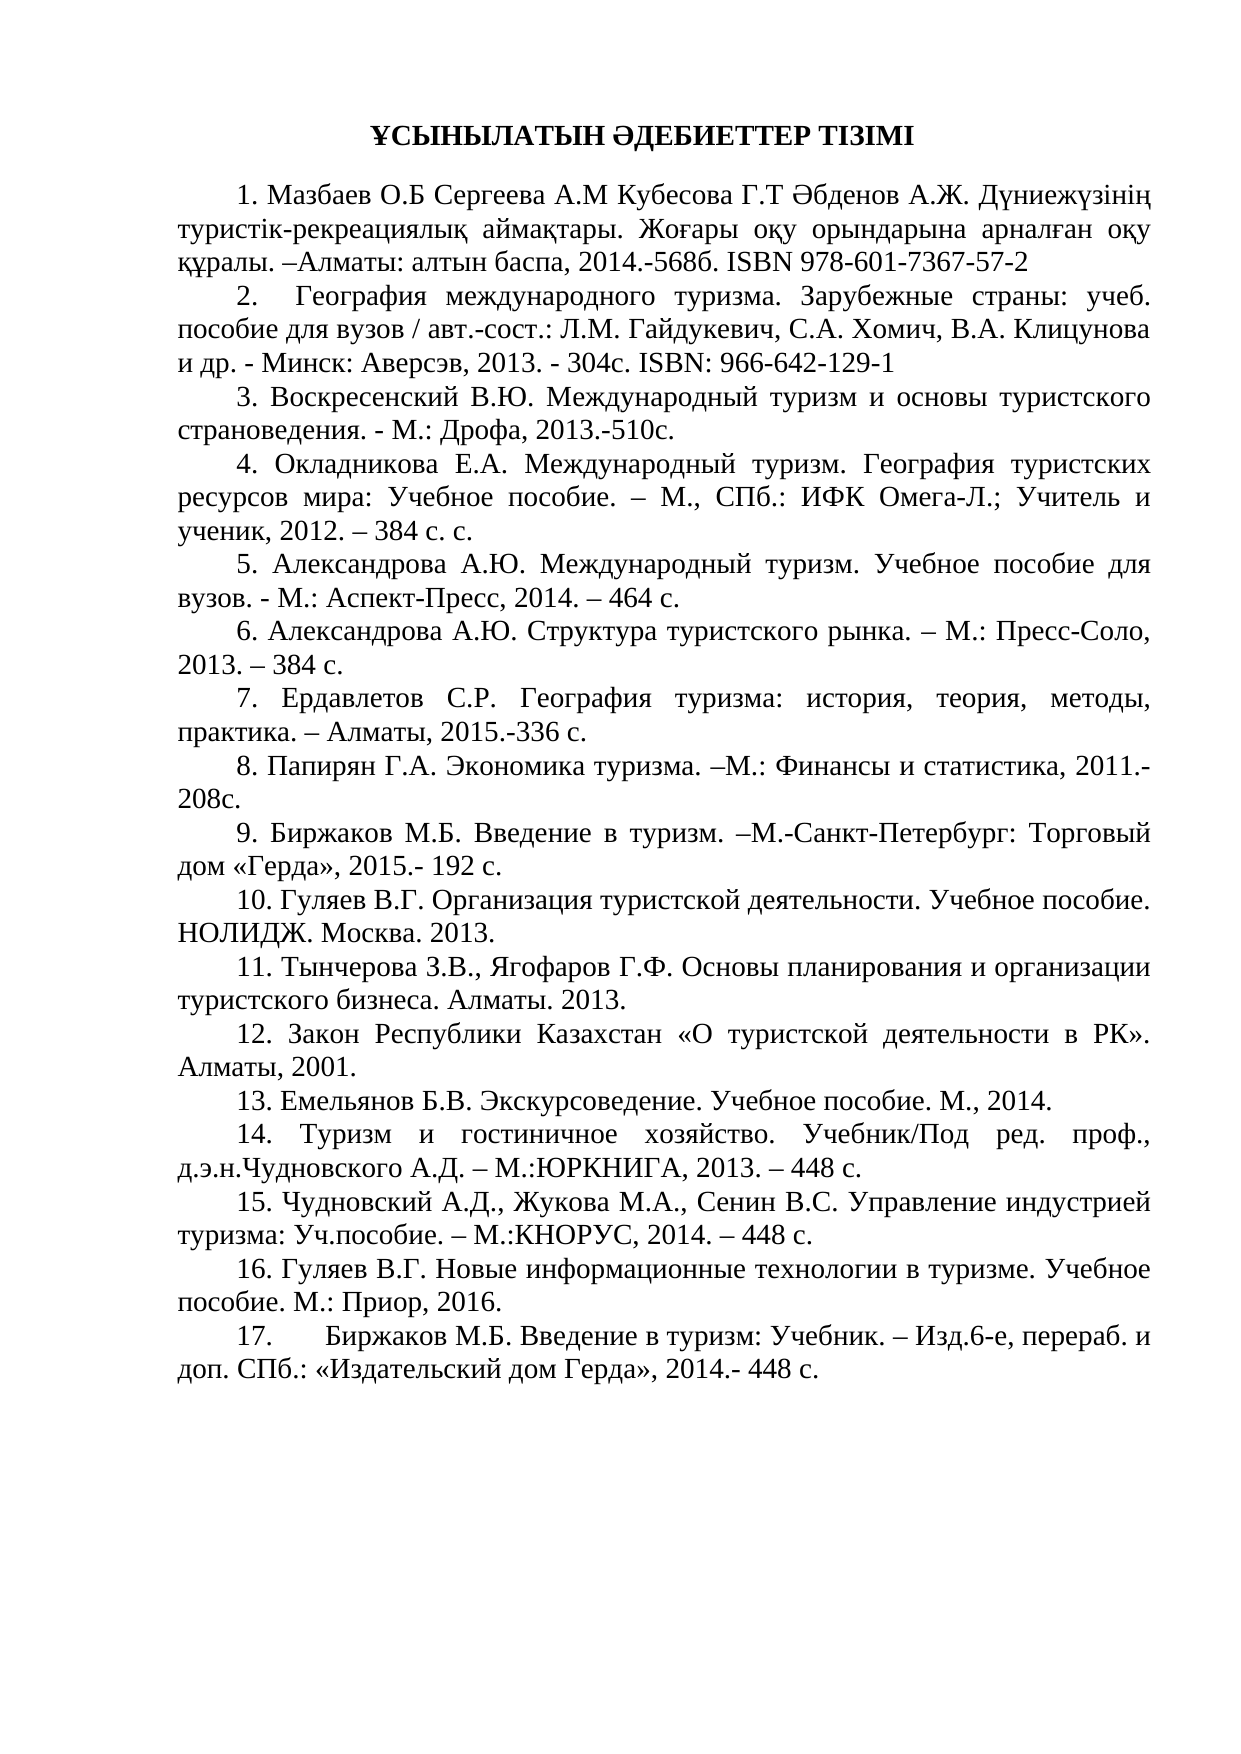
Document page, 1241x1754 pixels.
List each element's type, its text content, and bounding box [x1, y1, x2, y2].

text 4. Окладникова Е.А. Международный туризм. География туристских ресурсов мира: Учебное пособие. – М., СПб.: ИФК Омега-Л.; Учитель и ученик, 2012. – 384 с. с. [177, 446, 1152, 546]
text 10. Гуляев В.Г. Организация туристской деятельности. Учебное пособие. НОЛИДЖ. Москва. 2013. [177, 882, 1152, 949]
text 6. Александрова А.Ю. Структура туристского рынка. – М.: Пресс-Соло, 2013. – 384 с. [177, 613, 1152, 681]
text 5. Александрова А.Ю. Международный туризм. Учебное пособие для вузов. - М.: Аспект-Пресс, 2014. – 464 с. [177, 546, 1152, 613]
text 3. Воскресенский В.Ю. Международный туризм и основы туристского страноведения. - М.: Дрофа, 2013.-510с. [177, 379, 1152, 446]
text 2. География международного туризма. Зарубежные страны: учеб. пособие для вузов / авт.-сост.: Л.М. Гайдукевич, С.А. Хомич, В.А. Клицунова и др. - Минск: Аверсэв, 2013. - 304с. ISBN: 966-642-129-1 [177, 278, 1152, 379]
text 16. Гуляев В.Г. Новые информационные технологии в туризме. Учебное пособие. М.: Приор, 2016. [177, 1251, 1152, 1318]
text 7. Ердавлетов С.Р. География туризма: история, теория, методы, практика. – Алматы, 2015.-336 с. [177, 681, 1152, 748]
text 12. Закон Республики Казахстан «О туристской деятельности в РК». Алматы, 2001. [177, 1016, 1152, 1083]
text 11. Тынчерова З.В., Ягофаров Г.Ф. Основы планирования и организации туристского бизнеса. Алматы. 2013. [177, 949, 1152, 1016]
text 9. Биржаков М.Б. Введение в туризм. –М.-Санкт-Петербург: Торговый дом «Герда», 2015.- 192 с. [177, 815, 1152, 882]
text 8. Папирян Г.А. Экономика туризма. –М.: Финансы и статистика, 2011.-208с. [177, 748, 1152, 815]
text 15. Чудновский А.Д., Жукова М.А., Сенин В.С. Управление индустрией туризма: Уч.пособие. – М.:КНОРУС, 2014. – 448 с. [177, 1184, 1152, 1251]
text ҰСЫНЫЛАТЫН ӘДЕБИЕТТЕР ТІЗІМІ [177, 118, 1152, 152]
text 13. Емельянов Б.В. Экскурсоведение. Учебное пособие. М., 2014. [177, 1083, 1152, 1117]
text 1. Мазбаев О.Б Сергеева А.М Кубесова Г.Т Әбденов А.Ж. Дүниежүзінің туристік-рекреациялық аймақтары. Жоғары оқу орындарына арналған оқу құралы. –Алматы: алтын баспа, 2014.-568б. ISBN 978-601-7367-57-2 [177, 177, 1152, 278]
text 17. Биржаков М.Б. Введение в туризм: Учебник. – Изд.6-е, перераб. и доп. СПб.: «Издательский дом Герда», 2014.- 448 с. [177, 1318, 1152, 1385]
text 14. Туризм и гостиничное хозяйство. Учебник/Под ред. проф., д.э.н.Чудновского А.Д. – М.:ЮРКНИГА, 2013. – 448 с. [177, 1117, 1152, 1184]
